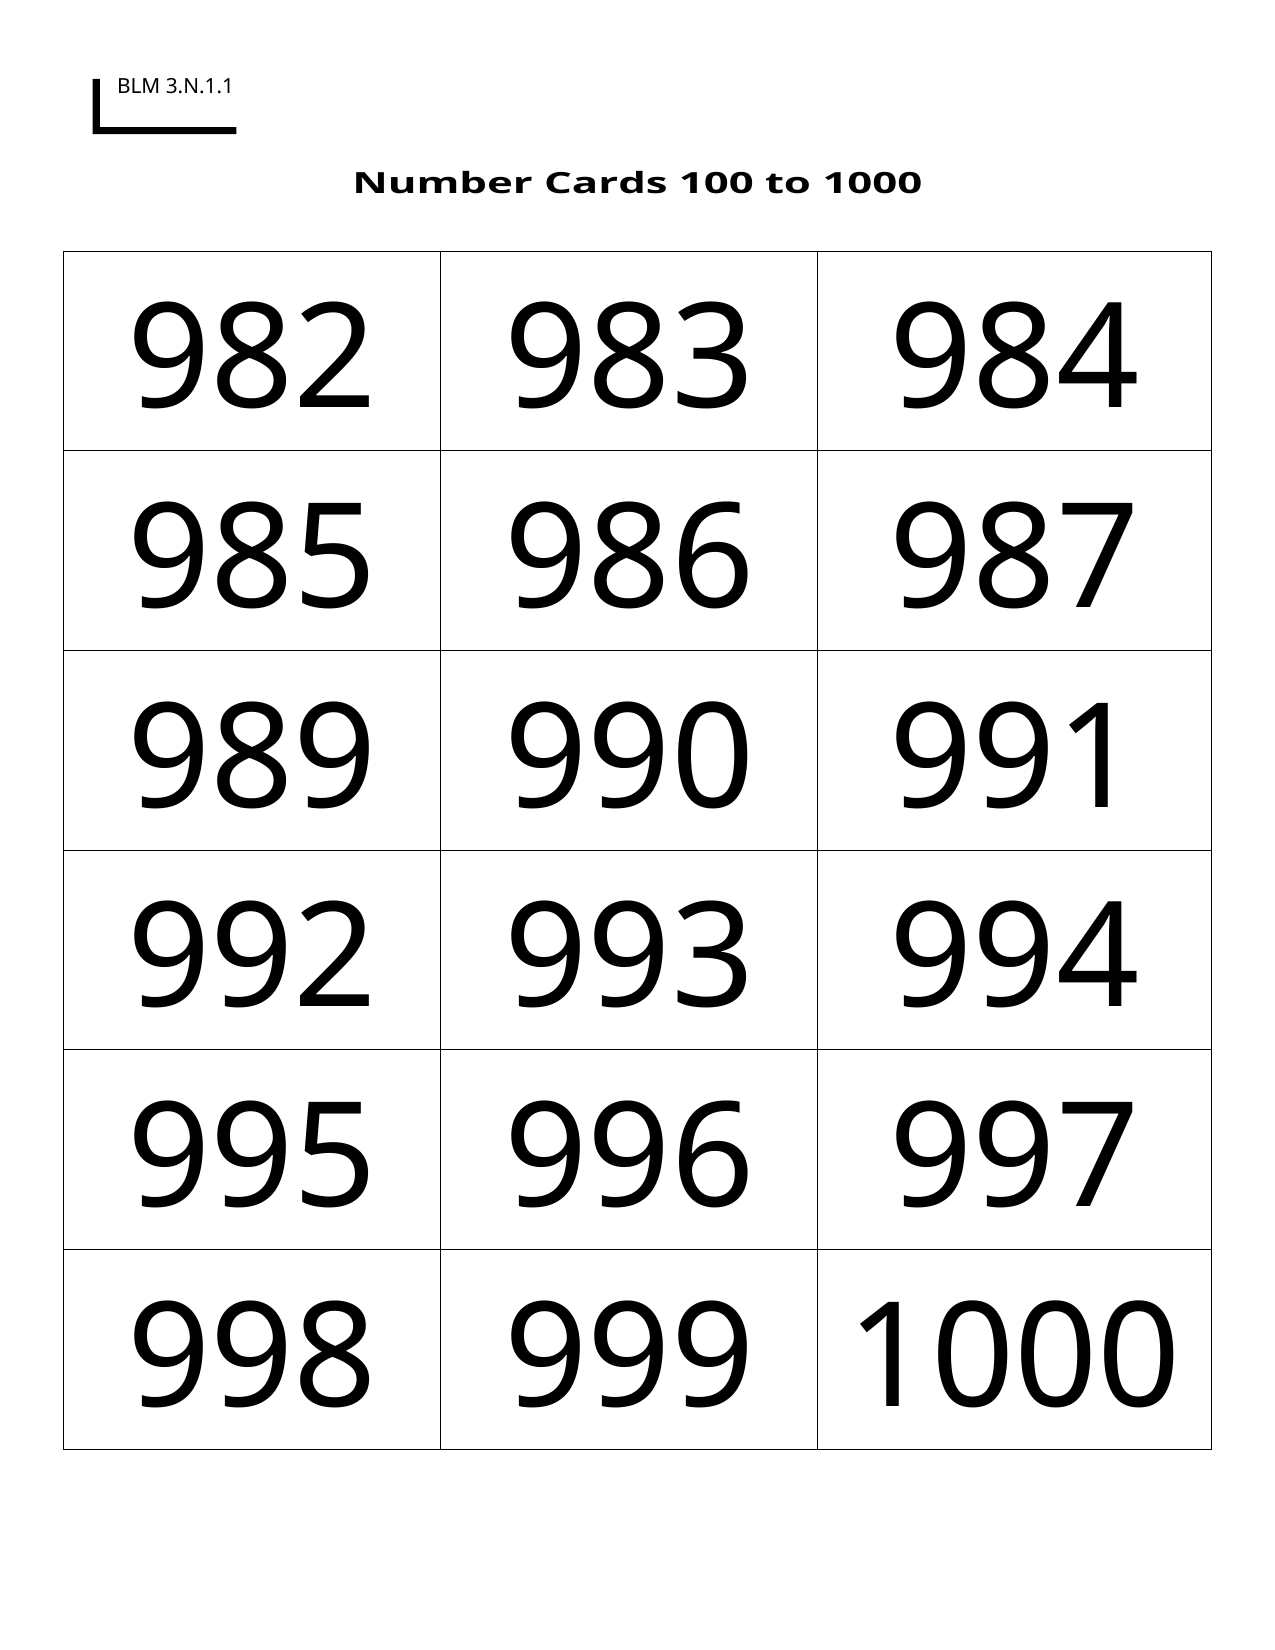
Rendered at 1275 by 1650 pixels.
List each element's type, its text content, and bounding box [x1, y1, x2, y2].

table_cell 989 [64, 651, 440, 850]
table_cell 999 [441, 1250, 817, 1449]
table_cell 985 [64, 451, 440, 650]
table_cell 998 [64, 1250, 440, 1449]
table_cell 982 [64, 252, 440, 450]
table_cell 994 [818, 851, 1211, 1049]
table_cell 997 [818, 1050, 1211, 1249]
table_cell 990 [441, 651, 817, 850]
table_cell 992 [64, 851, 440, 1049]
table_cell 991 [818, 651, 1211, 850]
table_cell 984 [818, 252, 1211, 450]
table_cell 995 [64, 1050, 440, 1249]
table_cell 987 [818, 451, 1211, 650]
table_cell 1000 [818, 1250, 1211, 1449]
table_cell 993 [441, 851, 817, 1049]
table_cell 996 [441, 1050, 817, 1249]
table_cell 983 [441, 252, 817, 450]
table_cell 986 [441, 451, 817, 650]
